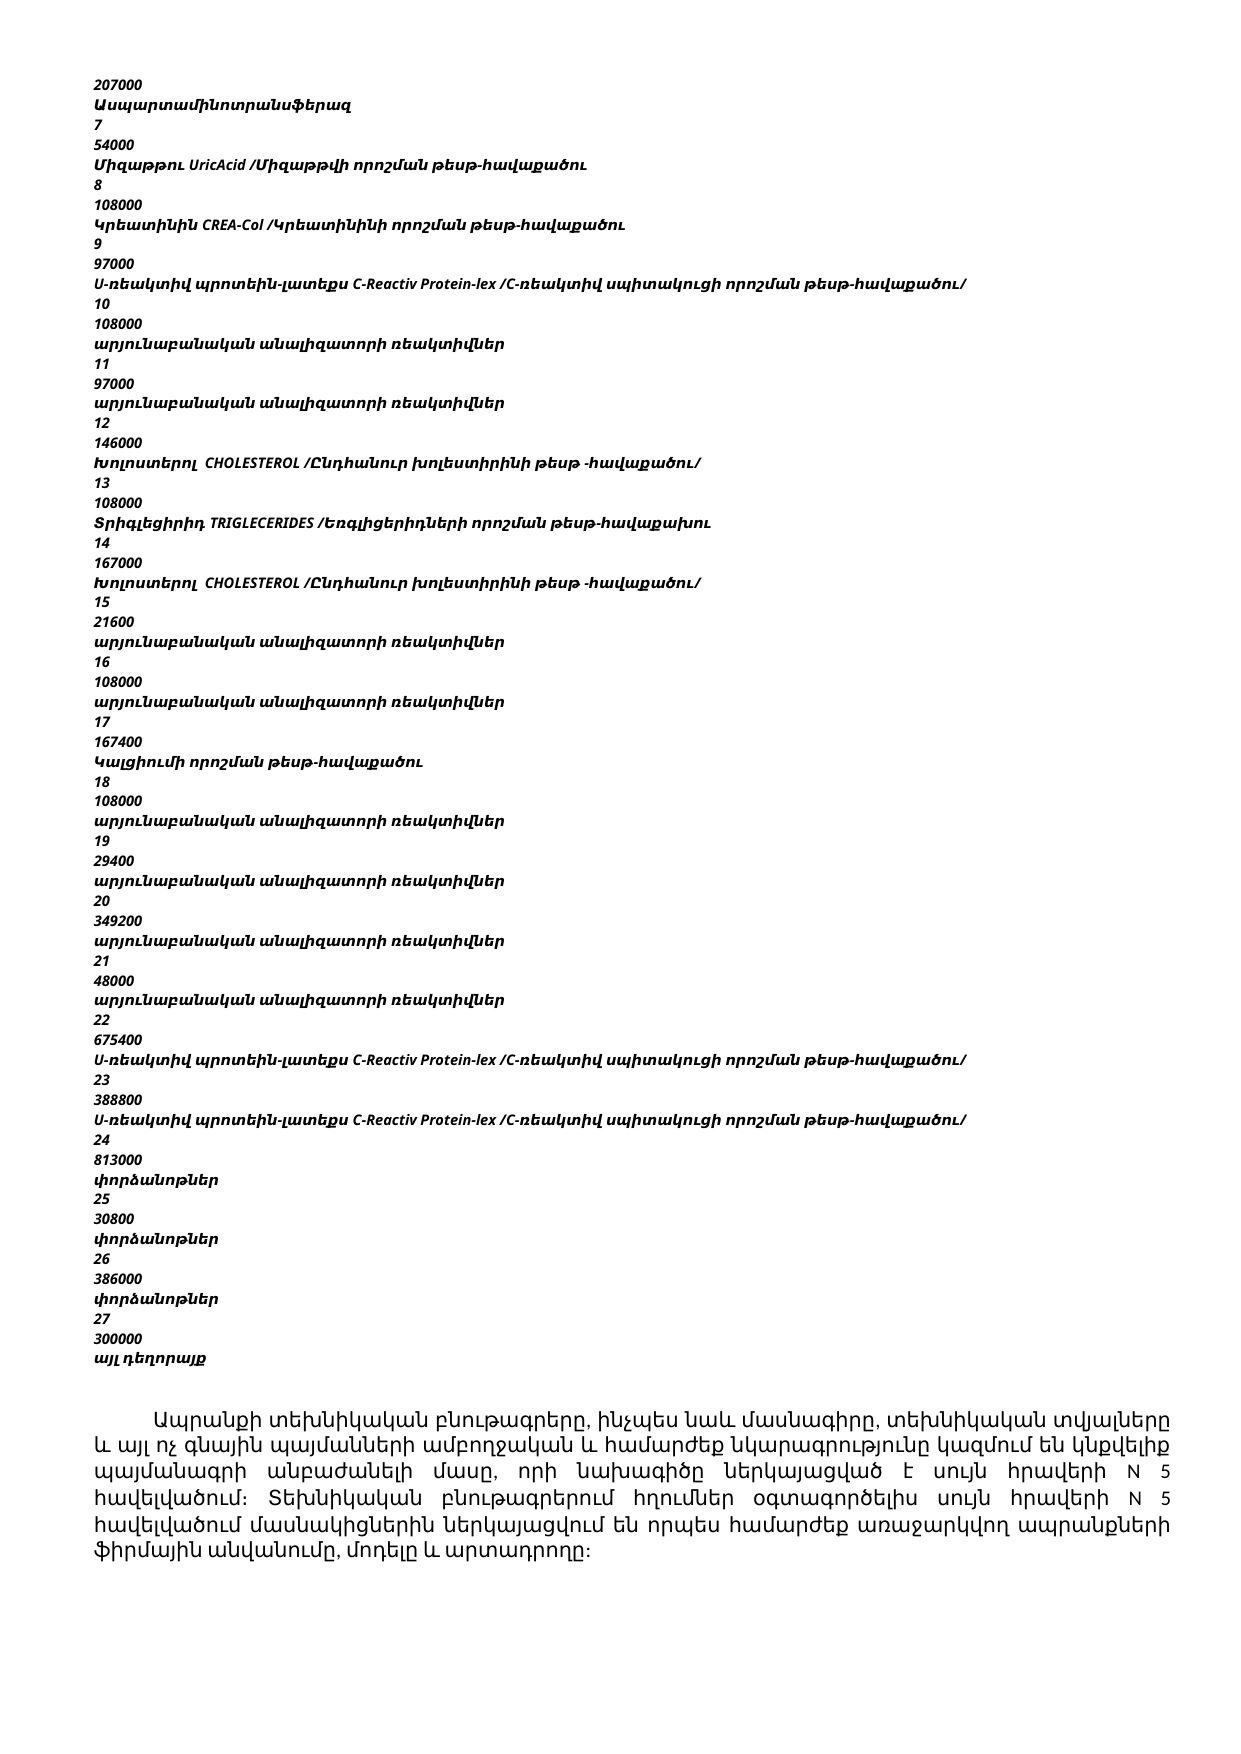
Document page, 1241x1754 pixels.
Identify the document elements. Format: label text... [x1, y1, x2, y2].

text Ապրանքի տեխնիկական բնութագրերը, ինչպես նաև մասնագիրը, տեխնիկական տվյալները և այլ ոչ գնային պայմանների ամբողջական և համարժեք նկարագրությունը կազմում են կնքվելիք պայմանագրի անբաժանելի մասը, որի նախագիծը ներկայացված է սույն հրավերի N 5 հավելվածում։ Տեխնիկական բնութագրերում հղումներ օգտագործելիս սույն հրավերի N 5 հավելվածում մասնակիցներին ներկայացվում են որպես համարժեք առաջարկվող ապրանքների ֆիրմային անվանումը, մոդելը և արտադրողը: [94, 1407, 1171, 1563]
